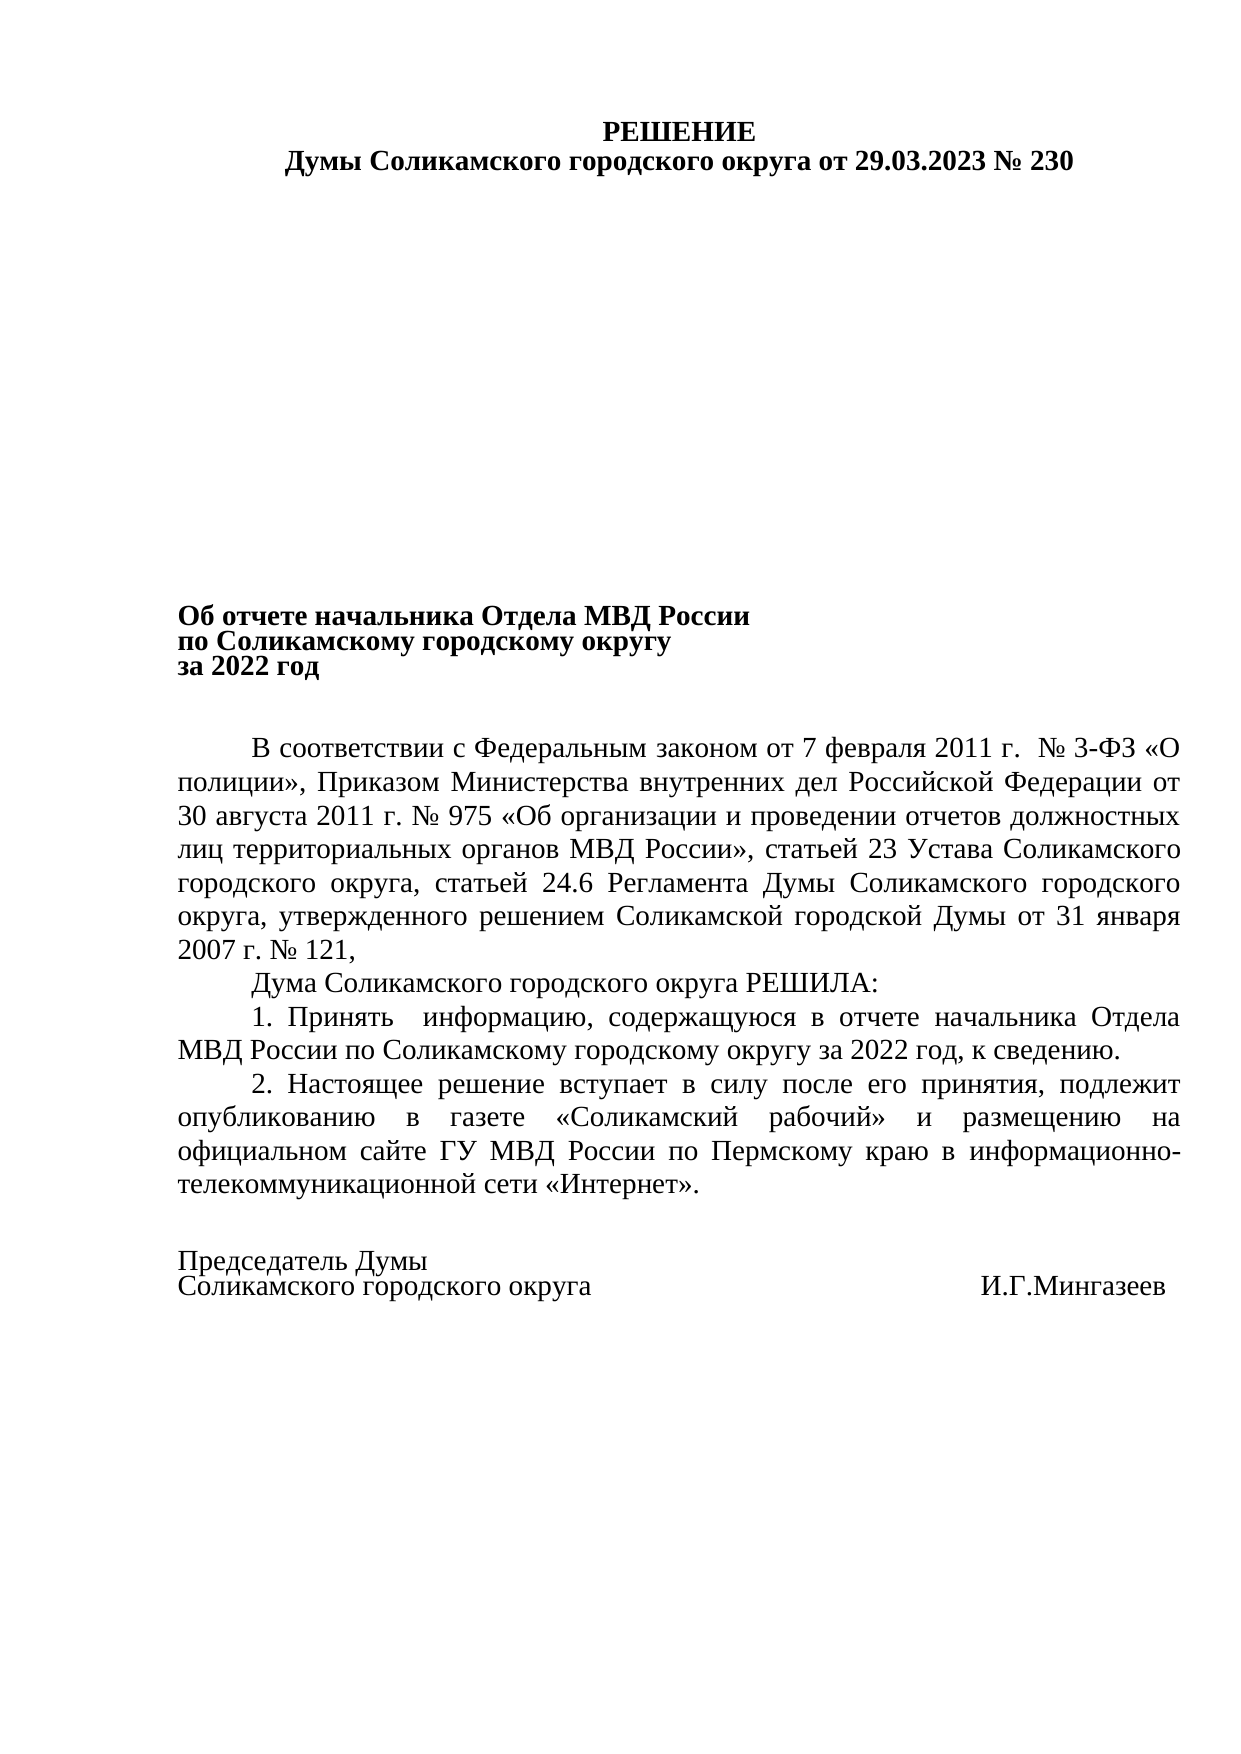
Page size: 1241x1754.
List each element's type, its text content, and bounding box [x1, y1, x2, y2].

text 2. Настоящее решение вступает в силу после его принятия, подлежит опубликованию в газете «Соликамский рабочий» и размещению на официальном сайте ГУ МВД России по Пермскому краю в информационно-телекоммуникационной сети «Интернет». [177, 1066, 1181, 1200]
text 1. Принять информацию, содержащуюся в отчете начальника Отдела МВД России по Соликамскому городскому округу за 2022 год, к сведению. [177, 999, 1181, 1066]
text Соликамского городского округа И.Г.Мингазеев [177, 1275, 1181, 1300]
text Думы Соликамского городского округа от 29.03.2023 № 230 [177, 147, 1181, 176]
text В соответствии с Федеральным законом от 7 февраля . № 3-ФЗ «О полиции», Приказом Министерства внутренних дел Российской Федерации от 30 августа . № 975 «Об организации и проведении отчетов должностных лиц территориальных органов МВД России», статьей 23 Устава Соликамского городского округа, статьей 24.6 Регламента Думы Соликамского городского округа, утвержденного решением Соликамской городской Думы от 31 января . № 121, [177, 731, 1181, 965]
text РЕШЕНИЕ [177, 118, 1181, 147]
text Дума Соликамского городского округа РЕШИЛА: [177, 965, 1181, 999]
text за 2022 год [177, 656, 1181, 681]
text Об отчете начальника Отдела МВД России [177, 606, 637, 631]
text по Соликамскому городскому округу [177, 631, 1181, 656]
text Об отчете начальника Отдела МВД России [647, 606, 1181, 631]
text Председатель Думы [177, 1250, 1181, 1275]
